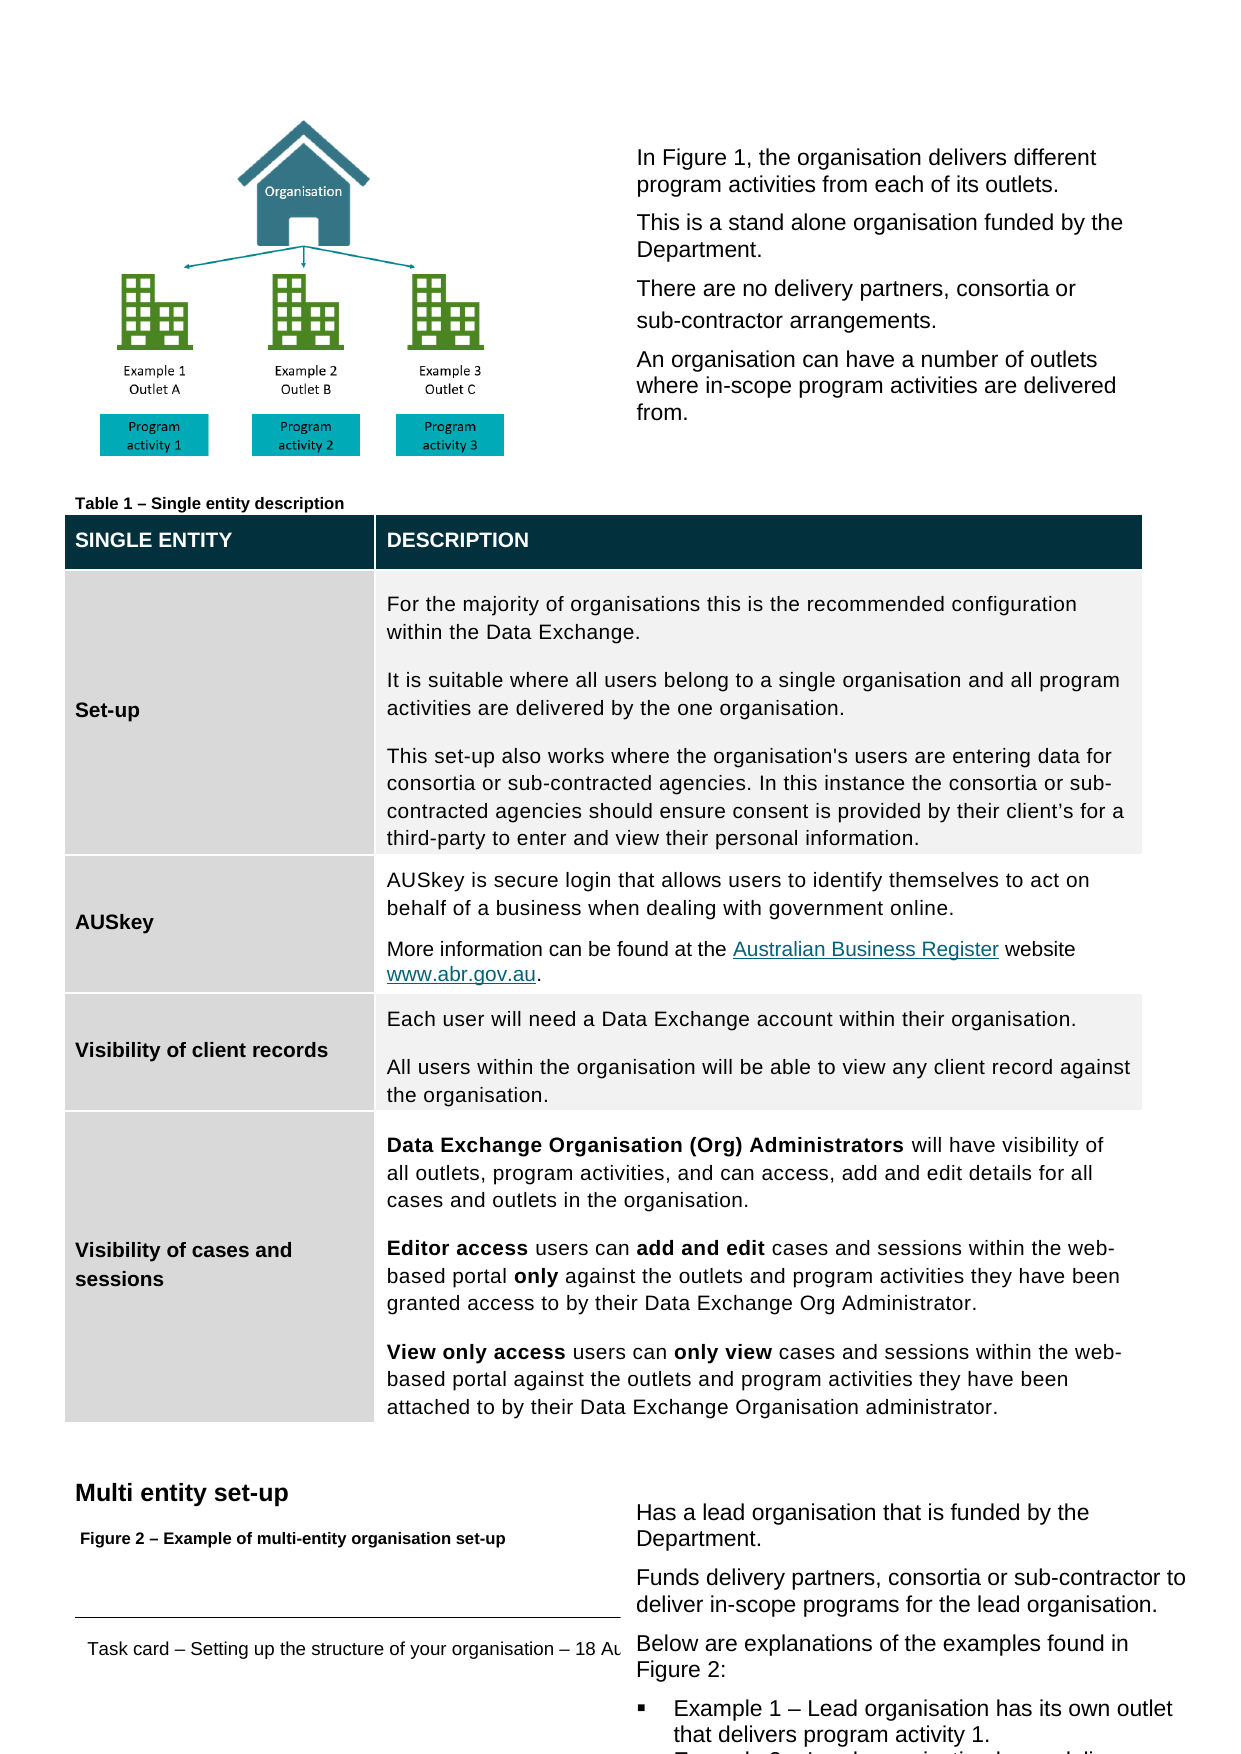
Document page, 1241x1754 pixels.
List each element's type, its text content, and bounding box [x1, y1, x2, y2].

table_cell Data Exchange Organisation (Org) Administrators will have visibility of all outlets, program activities, and can access, add and edit details for all cases and outlets in the organisation. Editor access users can add and edit cases and sessions within the web-based portal only against the outlets and program activities they have been granted access to by their Data Exchange Org Administrator. View only access users can only view cases and sessions within the web-based portal against the outlets and program activities they have been attached to by their Data Exchange Organisation administrator. [376, 1112, 1142, 1422]
table_cell For the majority of organisations this is the recommended configuration within the Data Exchange. It is suitable where all users belong to a single organisation and all program activities are delivered by the one organisation. This set-up also works where the organisation's users are entering data for consortia or sub-contracted agencies. In this instance the consortia or sub-contracted agencies should ensure consent is provided by their client’s for a third-party to enter and view their personal information. [376, 571, 1142, 854]
text Figure 2 – Example of multi-entity organisation set-up [75, 1523, 620, 1548]
subtitle Table 1 – Single entity description [75, 488, 1165, 513]
table_header DESCRIPTION [376, 515, 1142, 569]
table_cell AUSkey is secure login that allows users to identify themselves to act on behalf of a business when dealing with government online. More information can be found at the Australian Business Register website www.abr.gov.au. [376, 856, 1142, 992]
table_cell Each user will need a Data Exchange account within their organisation. All users within the organisation will be able to view any client record against the organisation. [376, 994, 1142, 1110]
table_header SINGLE ENTITY [65, 515, 374, 569]
table_cell Set-up [65, 571, 374, 854]
subtitle Multi entity set-up [75, 1478, 1165, 1507]
table_cell Visibility of client records [65, 994, 374, 1110]
table_cell AUSkey [65, 856, 374, 992]
table_cell Visibility of cases and sessions [65, 1112, 374, 1422]
picture [75, 108, 541, 468]
